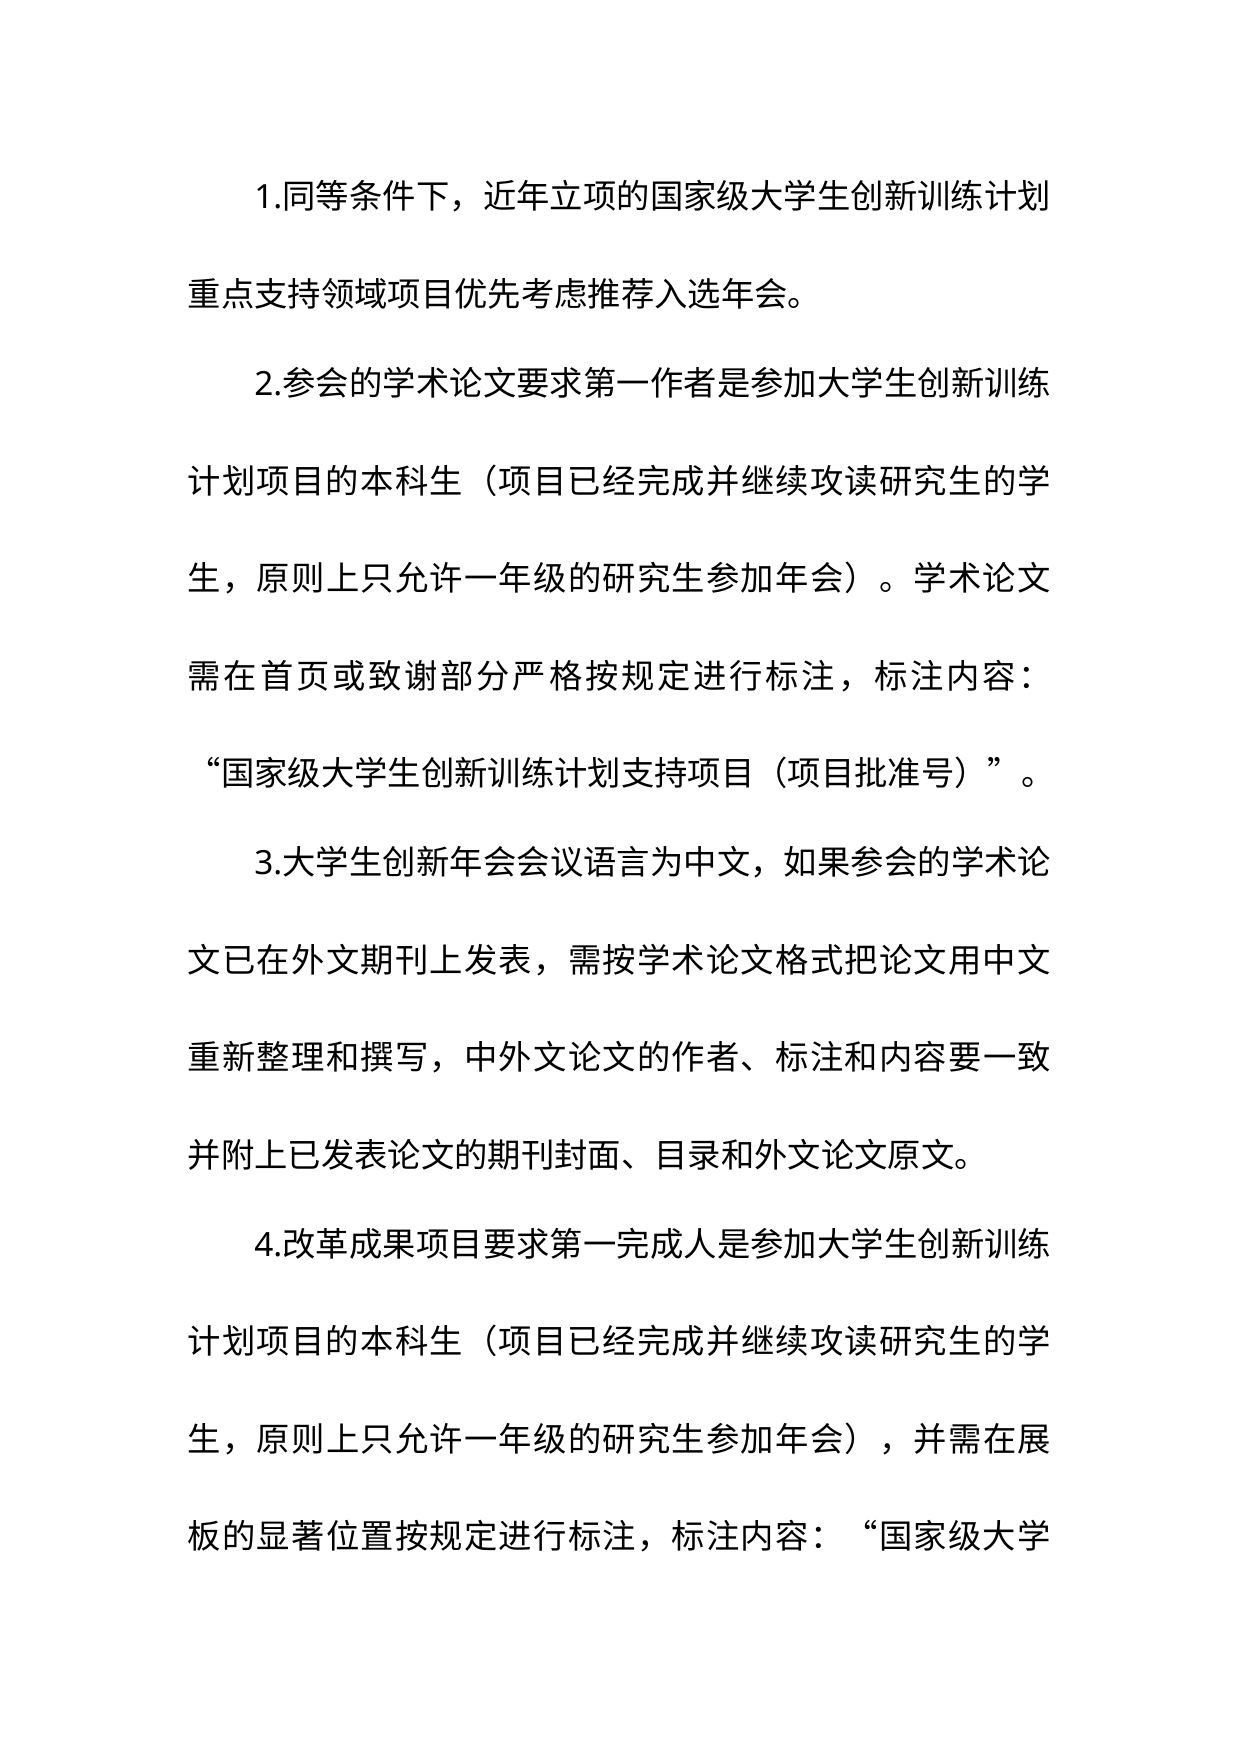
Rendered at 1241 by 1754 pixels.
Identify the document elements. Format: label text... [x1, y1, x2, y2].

text 1.同等条件下，近年立项的国家级大学生创新训练计划重点支持领域项目优先考虑推荐入选年会。 [187, 162, 1053, 324]
text 3.大学生创新年会会议语言为中文，如果参会的学术论文已在外文期刊上发表，需按学术论文格式把论文用中文重新整理和撰写，中外文论文的作者、标注和内容要一致，并附上已发表论文的期刊封面、目录和外文论文原文。 [187, 828, 1053, 1185]
text 2.参会的学术论文要求第一作者是参加大学生创新训练计划项目的本科生（项目已经完成并继续攻读研究生的学生，原则上只允许一年级的研究生参加年会）。学术论文需在首页或致谢部分严格按规定进行标注，标注内容：“国家级大学生创新训练计划支持项目（项目批准号）”。 [187, 348, 1053, 803]
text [187, 1209, 1053, 1567]
